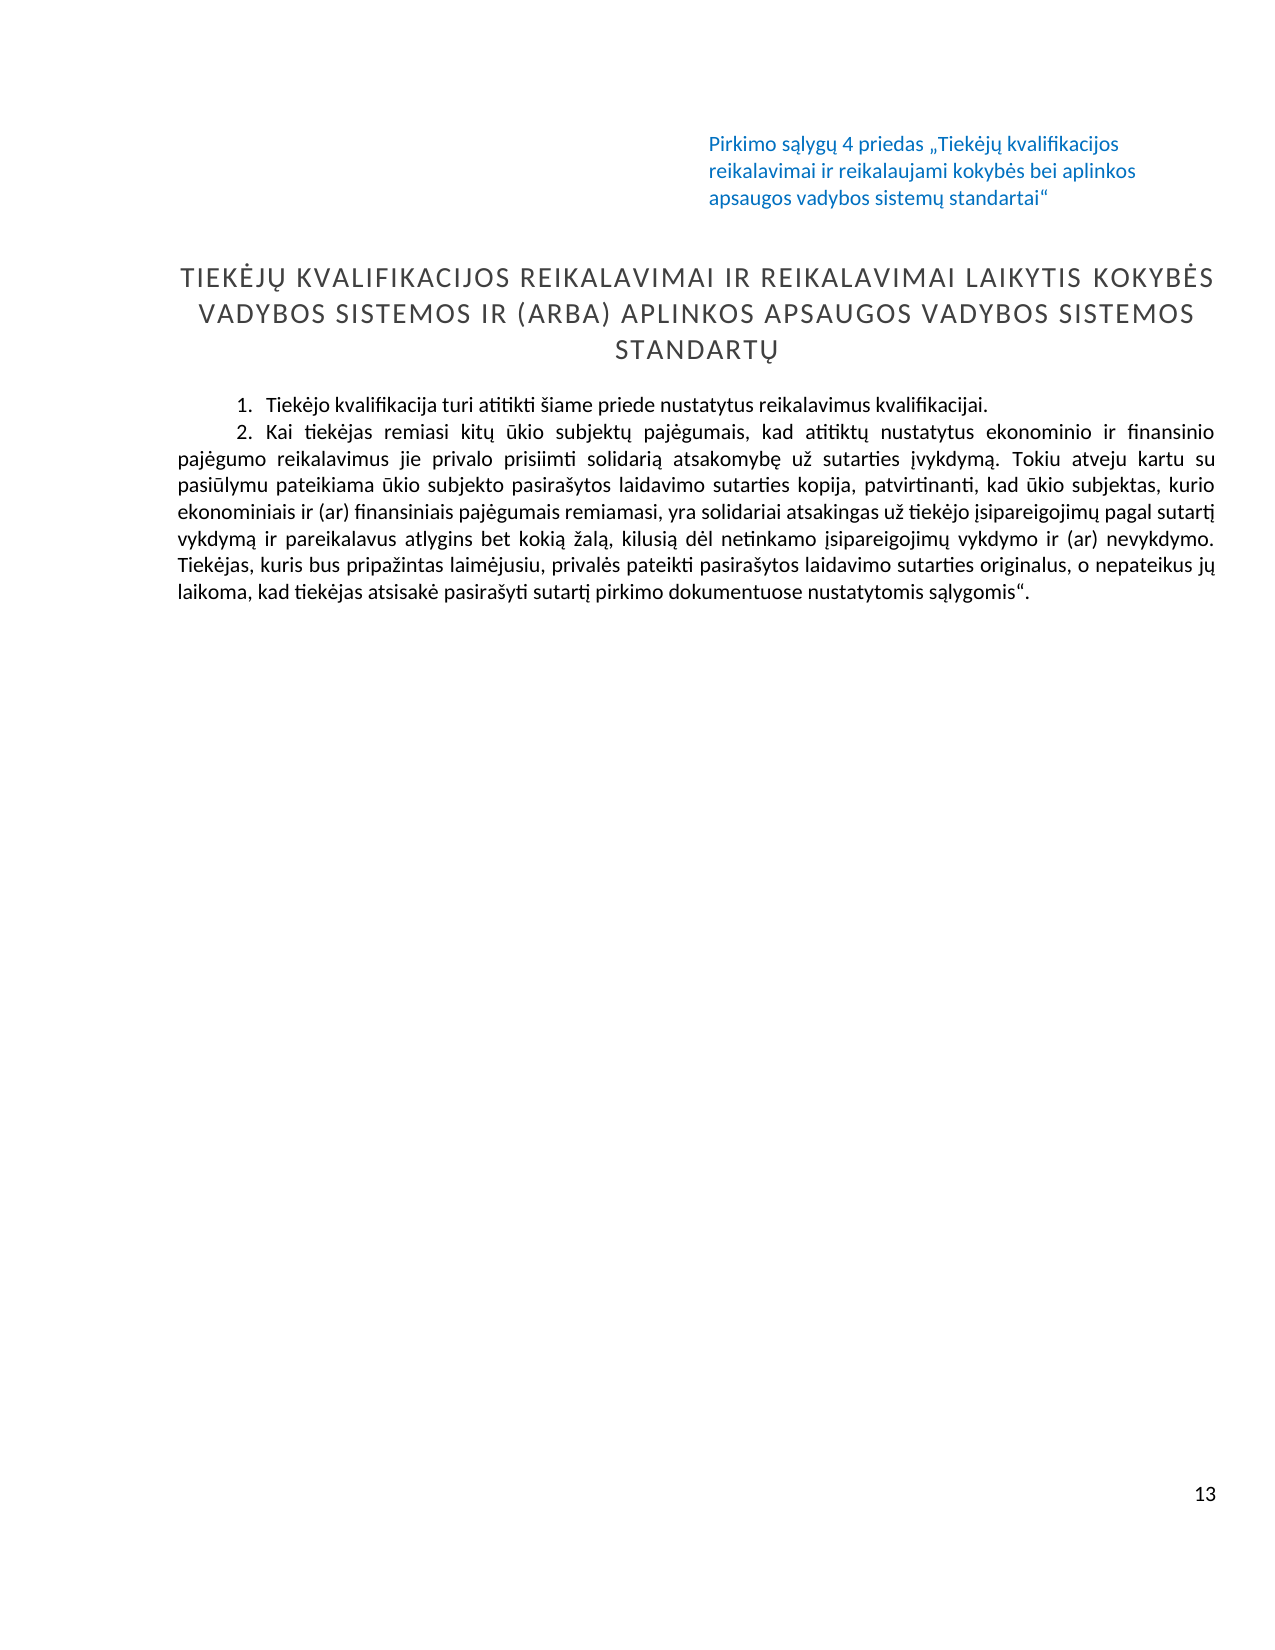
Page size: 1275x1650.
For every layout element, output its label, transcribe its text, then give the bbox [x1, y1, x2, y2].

list Kai tiekėjas remiasi kitų ūkio subjektų pajėgumais, kad atitiktų nustatytus ekonominio ir finansinio pajėgumo reikalavimus jie privalo prisiimti solidarią atsakomybę už sutarties įvykdymą. Tokiu atveju kartu su pasiūlymu pateikiama ūkio subjekto pasirašytos laidavimo sutarties kopija, patvirtinanti, kad ūkio subjektas, kurio ekonominiais ir (ar) finansiniais pajėgumais remiamasi, yra solidariai atsakingas už tiekėjo įsipareigojimų pagal sutartį vykdymą ir pareikalavus atlygins bet kokią žalą, kilusią dėl netinkamo įsipareigojimų vykdymo ir (ar) nevykdymo. Tiekėjas, kuris bus pripažintas laimėjusiu, privalės pateikti pasirašytos laidavimo sutarties originalus, o nepateikus jų laikoma, kad tiekėjas atsisakė pasirašyti sutartį pirkimo dokumentuose nustatytomis sąlygomis“. [177, 418, 1216, 605]
subtitle TIEKĖJŲ KVALIFIKACIJOS REIKALAVIMAI IR REIKALAVIMAI LAIKYTIS KOKYBĖS VADYBOS SISTEMOS IR (ARBA) APLINKOS APSAUGOS VADYBOS SISTEMOS STANDARTŲ [177, 259, 1216, 366]
list Tiekėjo kvalifikacija turi atitikti šiame priede nustatytus reikalavimus kvalifikacijai. [177, 391, 1216, 418]
subtitle Pirkimo sąlygų 4 priedas „Tiekėjų kvalifikacijos reikalavimai ir reikalaujami kokybės bei aplinkos apsaugos vadybos sistemų standartai“ [709, 131, 1216, 211]
